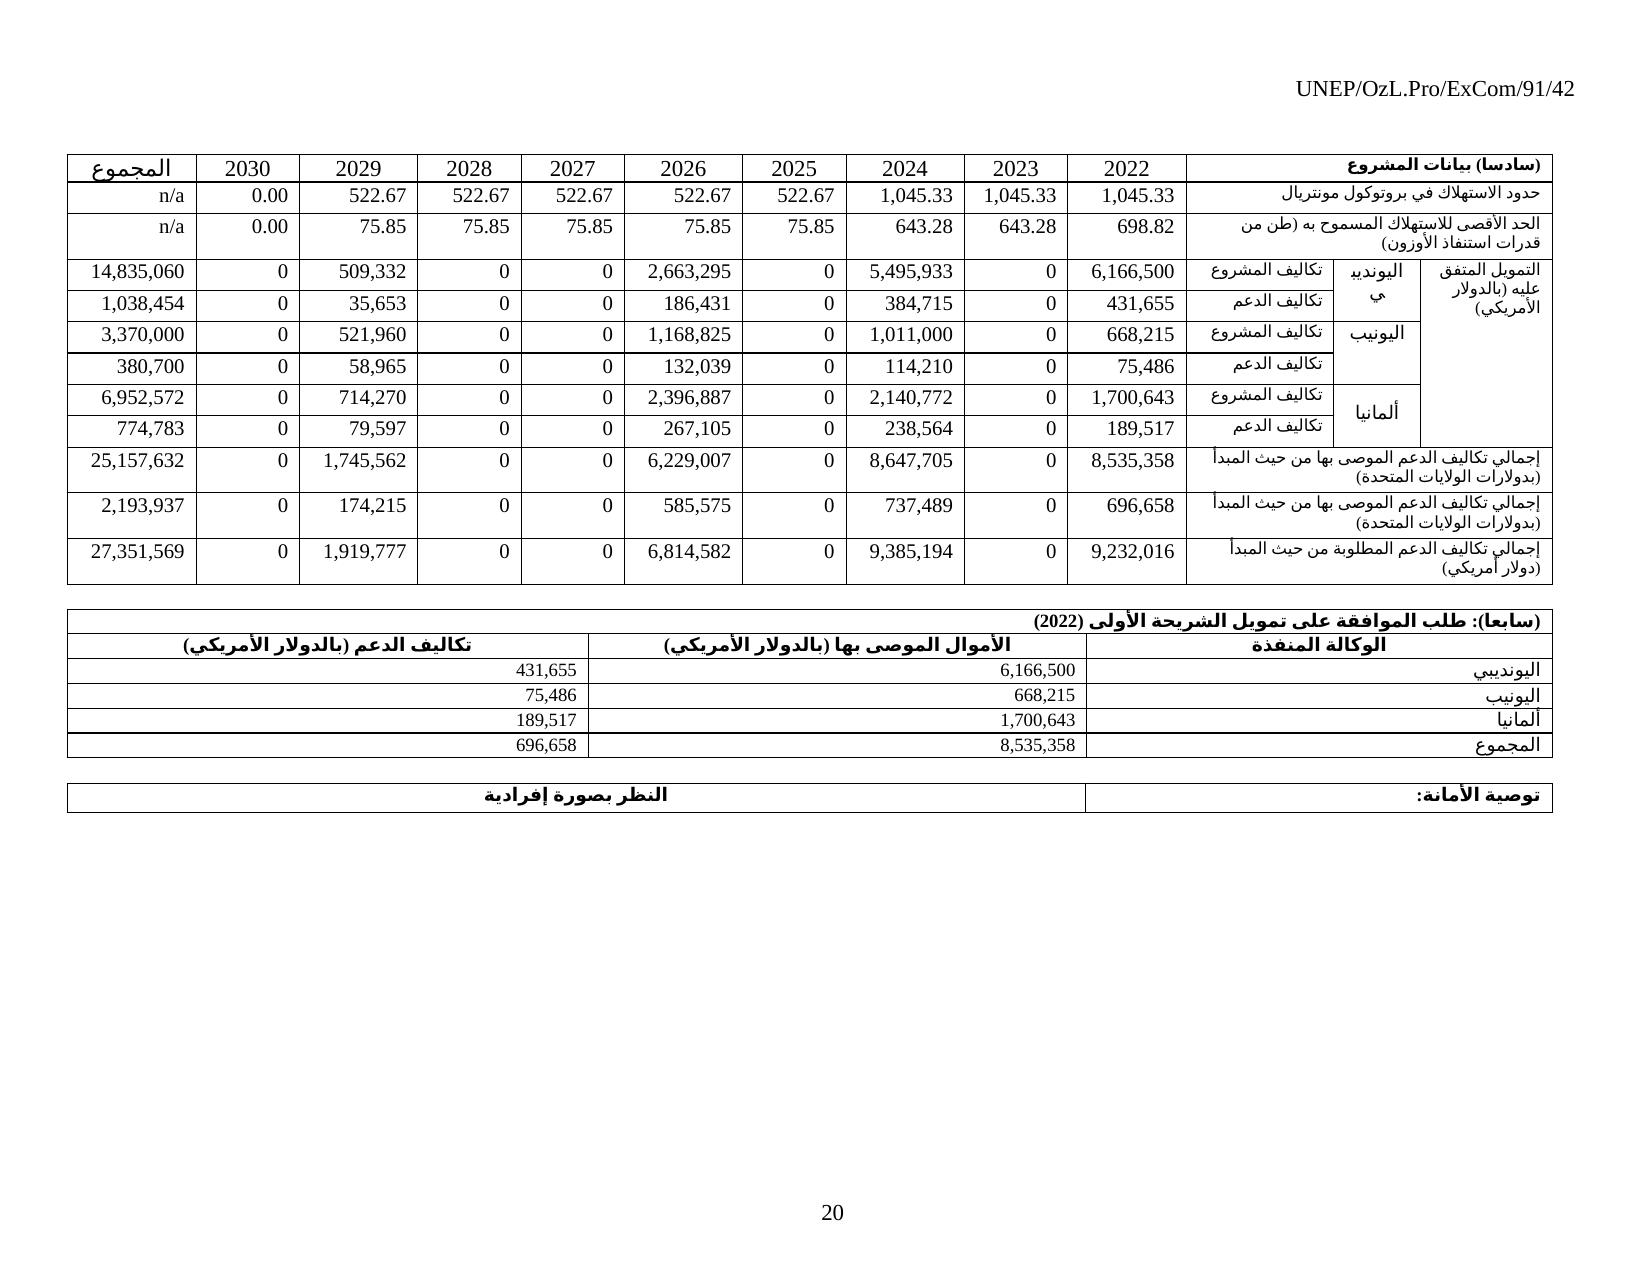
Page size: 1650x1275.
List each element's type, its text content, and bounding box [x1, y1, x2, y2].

table_header المجموع [68, 155, 196, 181]
table_cell تكاليف المشروع [1187, 322, 1333, 352]
table_header (سادسا) بيانات المشروع [1187, 155, 1552, 181]
table_cell 1,168,825 [625, 322, 742, 352]
table_cell 522.67 [418, 183, 521, 213]
table_cell 0 [522, 322, 624, 352]
table_cell 35,653 [300, 291, 417, 321]
table_cell 75.85 [418, 214, 521, 258]
table_cell 75,486 [1068, 354, 1186, 384]
table_header (سابعا): طلب الموافقة على تمويل الشريحة الأولى (2022) [68, 610, 1552, 633]
table_cell 714,270 [300, 385, 417, 415]
table_cell n/a [68, 214, 196, 258]
table_cell 2,663,295 [625, 260, 742, 290]
table_cell 0 [965, 291, 1067, 321]
table_cell 75.85 [625, 214, 742, 258]
table_cell 75.85 [522, 214, 624, 258]
table_cell 0 [743, 385, 846, 415]
table_cell 1,700,643 [589, 709, 1086, 732]
table_cell 0 [522, 354, 624, 384]
table_cell 9,232,016 [1068, 539, 1186, 583]
table_cell 5,495,933 [847, 260, 964, 290]
table_header 2024 [847, 155, 964, 181]
table_cell اليونيب [1087, 684, 1552, 708]
table_cell ألمانيا [1334, 385, 1420, 447]
table_cell 0 [418, 448, 521, 492]
table_header 2028 [418, 155, 521, 181]
table_cell 0 [522, 385, 624, 415]
table_cell 0 [522, 493, 624, 538]
table_cell 189,517 [68, 709, 588, 732]
table_cell 0 [197, 291, 299, 321]
table_cell 75.85 [300, 214, 417, 258]
table_cell 6,229,007 [625, 448, 742, 492]
table_cell اليونيب [1334, 322, 1420, 384]
table_cell 25,157,632 [68, 448, 196, 492]
table_cell 0 [197, 416, 299, 447]
table_cell 643.28 [965, 214, 1067, 258]
table_cell 698.82 [1068, 214, 1186, 258]
table_cell 14,835,060 [68, 260, 196, 290]
table_cell 0 [418, 322, 521, 352]
table_cell 0 [418, 539, 521, 583]
table_cell 238,564 [847, 416, 964, 447]
table_cell 0 [418, 493, 521, 538]
table_cell إجمالي تكاليف الدعم الموصى بها من حيث المبدأ (بدولارات الولايات المتحدة) [1187, 448, 1552, 492]
table_cell 189,517 [1068, 416, 1186, 447]
table_cell 0.00 [197, 214, 299, 258]
table_cell 1,745,562 [300, 448, 417, 492]
table_cell 1,700,643 [1068, 385, 1186, 415]
table_cell 27,351,569 [68, 539, 196, 583]
table_cell 0 [522, 291, 624, 321]
table_cell 6,814,582 [625, 539, 742, 583]
table_cell 0 [965, 385, 1067, 415]
table_cell 0 [197, 322, 299, 352]
table_header 2029 [300, 155, 417, 181]
table_cell 0 [522, 448, 624, 492]
table_cell 522.67 [300, 183, 417, 213]
table_cell المجموع [1087, 734, 1552, 757]
table_cell 0 [965, 260, 1067, 290]
table_cell 9,385,194 [847, 539, 964, 583]
table_header النظر بصورة إفرادية [68, 784, 1085, 812]
table_cell 6,166,500 [1068, 260, 1186, 290]
table_cell 522.67 [625, 183, 742, 213]
table_cell 668,215 [589, 684, 1086, 708]
table_cell 696,658 [68, 734, 588, 757]
table_cell 0 [965, 493, 1067, 538]
table_cell 0 [965, 539, 1067, 583]
table_cell تكاليف المشروع [1187, 260, 1333, 290]
table_cell 0 [743, 260, 846, 290]
table_cell 431,655 [68, 659, 588, 683]
table_header 2027 [522, 155, 624, 181]
table_cell 8,647,705 [847, 448, 964, 492]
table_cell تكاليف الدعم [1187, 291, 1333, 321]
table_cell 0 [197, 385, 299, 415]
table_cell 6,166,500 [589, 659, 1086, 683]
table_cell 267,105 [625, 416, 742, 447]
table_cell 431,655 [1068, 291, 1186, 321]
table_cell إجمالي تكاليف الدعم المطلوبة من حيث المبدأ (دولار أمريكي) [1187, 539, 1552, 583]
table_cell 114,210 [847, 354, 964, 384]
table_cell 696,658 [1068, 493, 1186, 538]
table_cell 0 [743, 493, 846, 538]
table_cell 0 [522, 416, 624, 447]
table_cell حدود الاستهلاك في بروتوكول مونتريال [1187, 183, 1552, 213]
table_cell 668,215 [1068, 322, 1186, 352]
table_cell 1,011,000 [847, 322, 964, 352]
table_cell 1,045.33 [1068, 183, 1186, 213]
table_cell 186,431 [625, 291, 742, 321]
table_cell 0 [743, 291, 846, 321]
table_cell 0 [197, 448, 299, 492]
table_cell 1,919,777 [300, 539, 417, 583]
table_cell 132,039 [625, 354, 742, 384]
table_cell 6,952,572 [68, 385, 196, 415]
table_cell 509,332 [300, 260, 417, 290]
table_cell 0 [418, 260, 521, 290]
table_cell 58,965 [300, 354, 417, 384]
table_header 2030 [197, 155, 299, 181]
table_cell 0 [418, 416, 521, 447]
table_cell تكاليف الدعم (بالدولار الأمريكي) [68, 634, 588, 658]
table_cell 0 [743, 354, 846, 384]
table_cell 0 [522, 260, 624, 290]
table_cell 380,700 [68, 354, 196, 384]
table_cell 0 [418, 291, 521, 321]
table_cell n/a [68, 183, 196, 213]
table_cell 522.67 [522, 183, 624, 213]
table_header توصية الأمانة: [1086, 784, 1552, 812]
table_cell 0 [965, 448, 1067, 492]
table_cell 0 [965, 322, 1067, 352]
table_header 2023 [965, 155, 1067, 181]
table_cell 8,535,358 [589, 734, 1086, 757]
table_cell 0 [197, 539, 299, 583]
table_cell 0 [197, 260, 299, 290]
table_cell 643.28 [847, 214, 964, 258]
table_cell 79,597 [300, 416, 417, 447]
table_cell 75,486 [68, 684, 588, 708]
table_cell الوكالة المنفذة [1087, 634, 1552, 658]
table_cell 174,215 [300, 493, 417, 538]
table_cell الحد الأقصى للاستهلاك المسموح به (طن من قدرات استنفاذ الأوزون) [1187, 214, 1552, 258]
table_cell 0 [965, 416, 1067, 447]
table_cell 0 [743, 416, 846, 447]
table_header 2025 [743, 155, 846, 181]
table_cell اليونديبي [1087, 659, 1552, 683]
table_cell ألمانيا [1087, 709, 1552, 732]
table_cell 75.85 [743, 214, 846, 258]
table_cell 585,575 [625, 493, 742, 538]
table_cell 0 [197, 354, 299, 384]
table_cell تكاليف الدعم [1187, 354, 1333, 384]
table_cell 0 [743, 539, 846, 583]
table_cell 737,489 [847, 493, 964, 538]
table_cell 2,396,887 [625, 385, 742, 415]
table_cell 0 [418, 354, 521, 384]
table_header 2022 [1068, 155, 1186, 181]
table_cell 522.67 [743, 183, 846, 213]
table_cell 774,783 [68, 416, 196, 447]
table_cell 0 [522, 539, 624, 583]
table_cell تكاليف الدعم [1187, 416, 1333, 447]
table_cell 1,045.33 [847, 183, 964, 213]
table_cell إجمالي تكاليف الدعم الموصى بها من حيث المبدأ (بدولارات الولايات المتحدة) [1187, 493, 1552, 538]
table_cell 8,535,358 [1068, 448, 1186, 492]
table_cell 0 [965, 354, 1067, 384]
table_header 2026 [625, 155, 742, 181]
table_cell 1,045.33 [965, 183, 1067, 213]
table_cell 0 [197, 493, 299, 538]
table_cell 0 [743, 448, 846, 492]
table_cell 3,370,000 [68, 322, 196, 352]
table_cell 521,960 [300, 322, 417, 352]
table_cell 0 [743, 322, 846, 352]
table_cell التمويل المتفق عليه (بالدولار الأمريكي) [1421, 260, 1552, 447]
table_cell 2,193,937 [68, 493, 196, 538]
table_cell 1,038,454 [68, 291, 196, 321]
table_cell 0.00 [197, 183, 299, 213]
table_cell 2,140,772 [847, 385, 964, 415]
table_cell الأموال الموصى بها (بالدولار الأمريكي) [589, 634, 1086, 658]
table_cell اليونديبي [1334, 260, 1420, 321]
table_cell 384,715 [847, 291, 964, 321]
table_cell تكاليف المشروع [1187, 385, 1333, 415]
table_cell 0 [418, 385, 521, 415]
